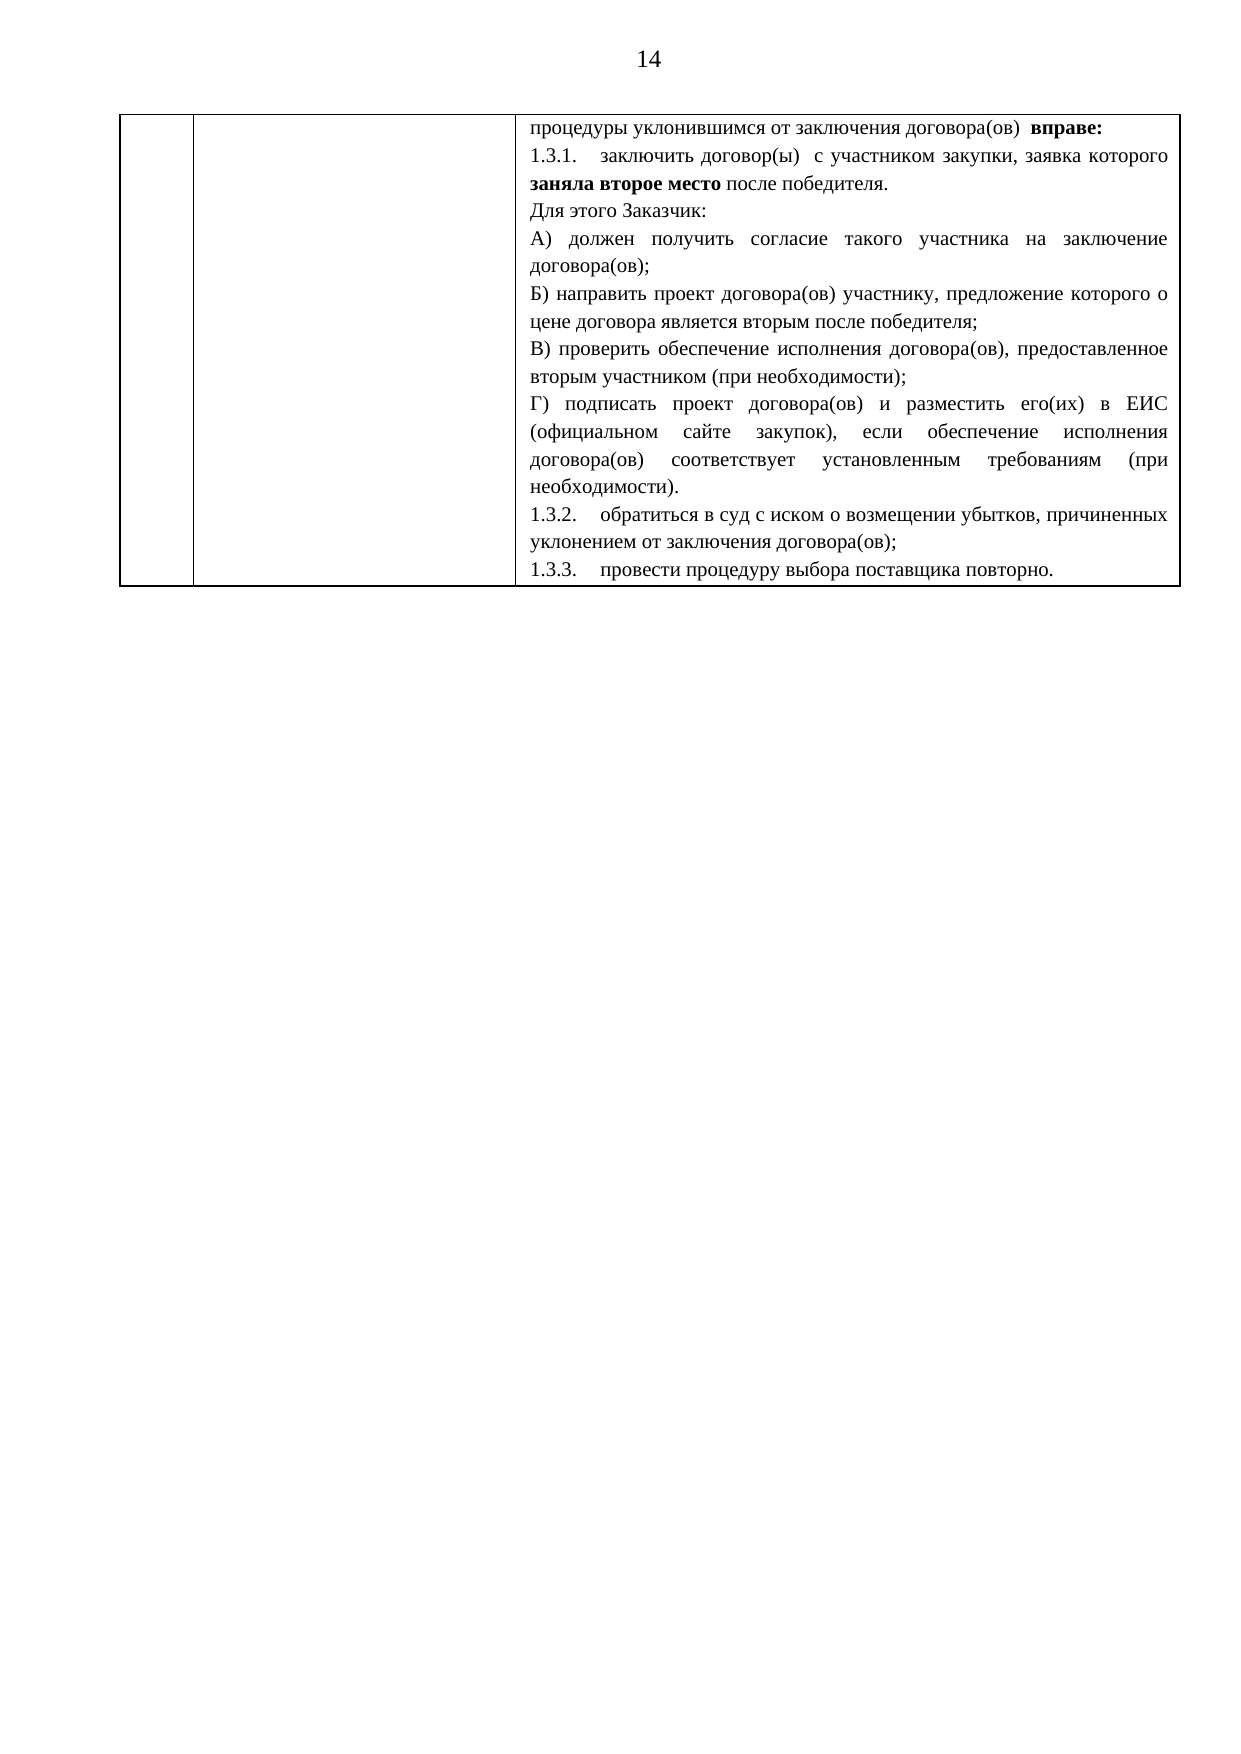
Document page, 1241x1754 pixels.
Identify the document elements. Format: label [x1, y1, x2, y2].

table_cell [516, 115, 1179, 585]
table_cell [194, 115, 515, 585]
table_cell [121, 115, 193, 585]
